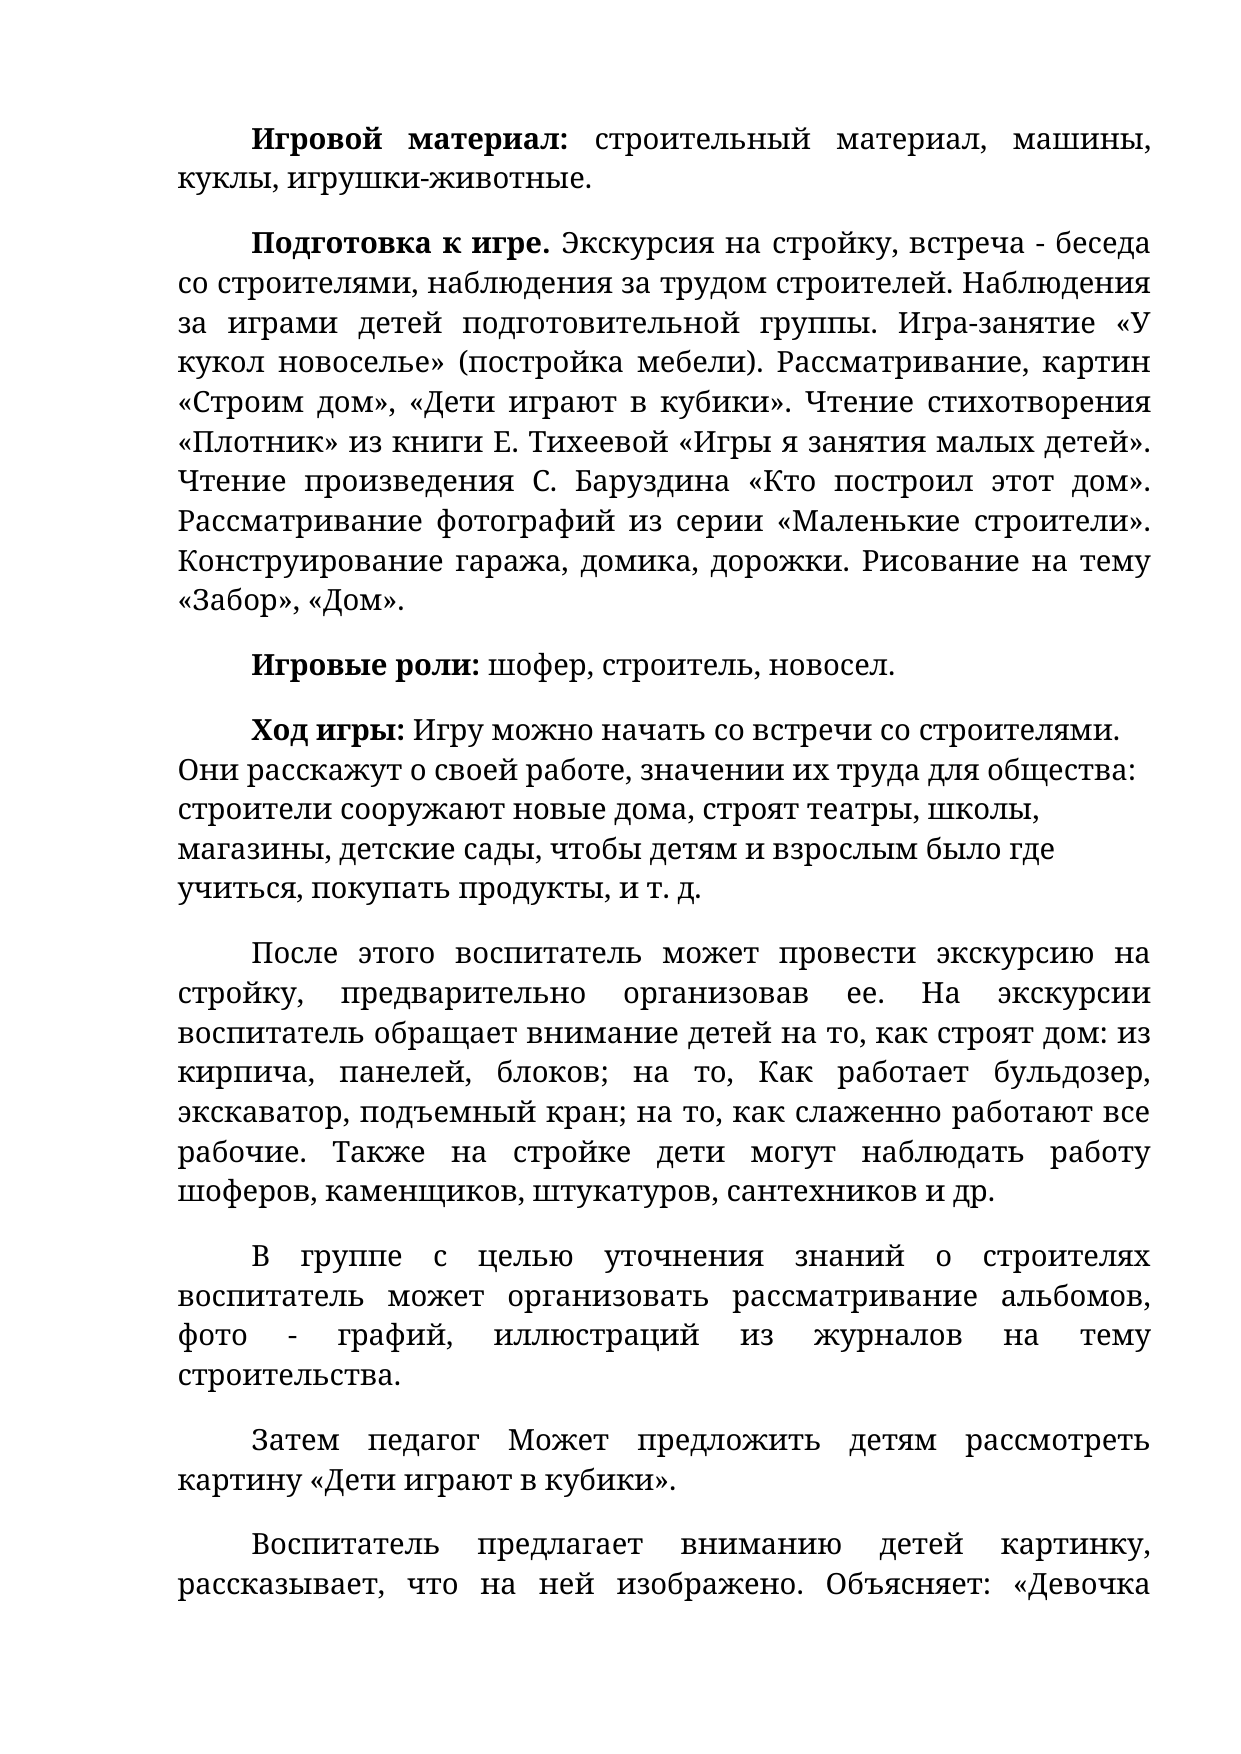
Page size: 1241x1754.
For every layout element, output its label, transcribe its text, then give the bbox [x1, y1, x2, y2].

text Подготовка к игре. Экскурсия на стройку, встреча - беседа со строителями, наблюдения за трудом строителей. Наблюдения за играми детей подготовительной группы. Игра-занятие «У кукол новоселье» (постройка мебели). Рассматривание, картин «Строим дом», «Дети играют в кубики». Чтение стихотворения «Плотник» из книги Е. Тихеевой «Игры я занятия малых детей». Чтение произведения С. Баруздина «Кто построил этот дом». Рассматривание фотографий из серии «Маленькие строители». Конструирование гаража, домика, дорожки. Рисование на тему «Забор», «Дом». [177, 222, 1152, 619]
text После этого воспитатель может провести экскурсию на стройку, предварительно организовав ее. На экскурсии воспитатель обращает внимание детей на то, как строят дом: из кирпича, панелей, блоков; на то, Как работает бульдозер, экскаватор, подъемный кран; на то, как слаженно работают все рабочие. Также на стройке дети могут наблюдать работу шоферов, каменщиков, штукатуров, сантехников и др. [177, 932, 1152, 1210]
text Игровые роли: шофер, строитель, новосел. [177, 644, 1152, 684]
text Игровой материал: строительный материал, машины, куклы, игрушки-животные. [177, 118, 1152, 197]
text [177, 1523, 1152, 1603]
text Ход игры: Игру можно начать со встречи со строителями. Они расскажут о своей работе, значении их труда для общества: строители сооружают новые дома, строят театры, школы, магазины, детские сады, чтобы детям и взрослым было где учиться, покупать продукты, и т. д. [177, 709, 1152, 907]
text В группе с целью уточнения знаний о строителях воспитатель может организовать рассматривание альбомов, фото - графий, иллюстраций из журналов на тему строительства. [177, 1235, 1152, 1394]
text Затем педагог Может предложить детям рассмотреть картину «Дети играют в кубики». [177, 1419, 1152, 1498]
